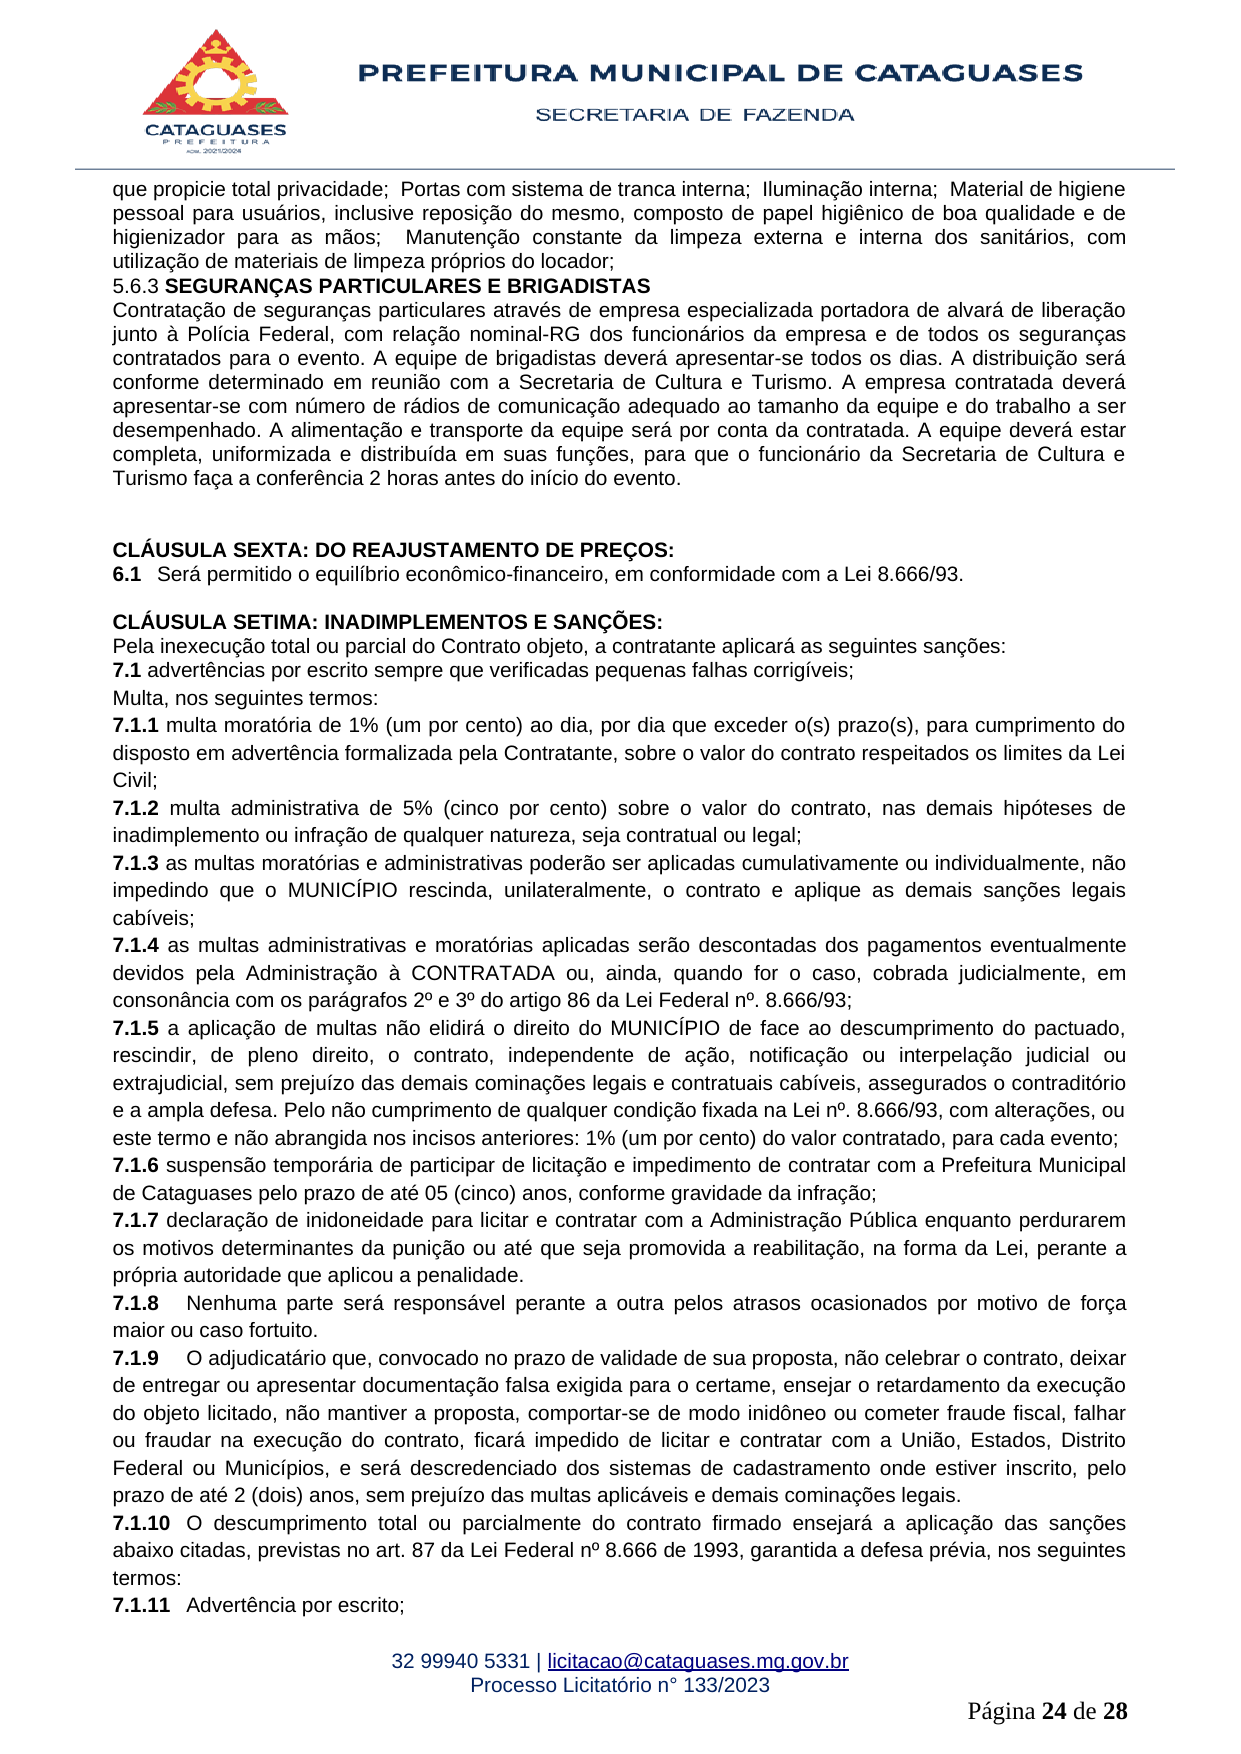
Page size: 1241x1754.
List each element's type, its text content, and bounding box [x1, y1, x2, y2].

text CLÁUSULA SETIMA: INADIMPLEMENTOS E SANÇÕES: [112, 610, 1128, 634]
list Multa, nos seguintes termos: [112, 686, 1128, 709]
list Nenhuma parte será responsável perante a outra pelos atrasos ocasionados por motivo de força maior ou caso fortuito. [112, 1291, 1128, 1342]
list 7.1 advertências por escrito sempre que verificadas pequenas falhas corrigíveis; [112, 658, 1128, 682]
list 7.1.1 multa moratória de 1% (um por cento) ao dia, por dia que exceder o(s) prazo(s), para cumprimento do disposto em advertência formalizada pela Contratante, sobre o valor do contrato respeitados os limites da Lei Civil; [112, 713, 1128, 792]
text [112, 177, 1128, 273]
picture [75, 11, 1175, 196]
text 5.6.3 SEGURANÇAS PARTICULARES E BRIGADISTAS [112, 274, 1128, 298]
list Será permitido o equilíbrio econômico-financeiro, em conformidade com a Lei 8.666/93. [112, 562, 1128, 586]
list 7.1.6 suspensão temporária de participar de licitação e impedimento de contratar com a Prefeitura Municipal de Cataguases pelo prazo de até 05 (cinco) anos, conforme gravidade da infração; [112, 1153, 1128, 1204]
list 7.1.3 as multas moratórias e administrativas poderão ser aplicadas cumulativamente ou individualmente, não impedindo que o MUNICÍPIO rescinda, unilateralmente, o contrato e aplique as demais sanções legais cabíveis; [112, 851, 1128, 929]
list 7.1.2 multa administrativa de 5% (cinco por cento) sobre o valor do contrato, nas demais hipóteses de inadimplemento ou infração de qualquer natureza, seja contratual ou legal; [112, 796, 1128, 847]
list O descumprimento total ou parcialmente do contrato firmado ensejará a aplicação das sanções abaixo citadas, previstas no art. 87 da Lei Federal nº 8.666 de 1993, garantida a defesa prévia, nos seguintes termos: [112, 1511, 1128, 1589]
text CLÁUSULA SEXTA: DO REAJUSTAMENTO DE PREÇOS: [112, 538, 1128, 562]
list 7.1.4 as multas administrativas e moratórias aplicadas serão descontadas dos pagamentos eventualmente devidos pela Administração à CONTRATADA ou, ainda, quando for o caso, cobrada judicialmente, em consonância com os parágrafos 2º e 3º do artigo 86 da Lei Federal nº. 8.666/93; [112, 933, 1128, 1012]
list 7.1.7 declaração de inidoneidade para licitar e contratar com a Administração Pública enquanto perdurarem os motivos determinantes da punição ou até que seja promovida a reabilitação, na forma da Lei, perante a própria autoridade que aplicou a penalidade. [112, 1208, 1128, 1287]
list 7.1.5 a aplicação de multas não elidirá o direito do MUNICÍPIO de face ao descumprimento do pactuado, rescindir, de pleno direito, o contrato, independente de ação, notificação ou interpelação judicial ou extrajudicial, sem prejuízo das demais cominações legais e contratuais cabíveis, assegurados o contraditório e a ampla defesa. Pelo não cumprimento de qualquer condição fixada na Lei nº. 8.666/93, com alterações, ou este termo e não abrangida nos incisos anteriores: 1% (um por cento) do valor contratado, para cada evento; [112, 1016, 1128, 1149]
list O adjudicatário que, convocado no prazo de validade de sua proposta, não celebrar o contrato, deixar de entregar ou apresentar documentação falsa exigida para o certame, ensejar o retardamento da execução do objeto licitado, não mantiver a proposta, comportar-se de modo inidôneo ou cometer fraude fiscal, falhar ou fraudar na execução do contrato, ficará impedido de licitar e contratar com a União, Estados, Distrito Federal ou Municípios, e será descredenciado dos sistemas de cadastramento onde estiver inscrito, pelo prazo de até 2 (dois) anos, sem prejuízo das multas aplicáveis e demais cominações legais. [112, 1346, 1128, 1507]
text Contratação de seguranças particulares através de empresa especializada portadora de alvará de liberação junto à Polícia Federal, com relação nominal-RG dos funcionários da empresa e de todos os seguranças contratados para o evento. A equipe de brigadistas deverá apresentar-se todos os dias. A distribuição será conforme determinado em reunião com a Secretaria de Cultura e Turismo. A empresa contratada deverá apresentar-se com número de rádios de comunicação adequado ao tamanho da equipe e do trabalho a ser desempenhado. A alimentação e transporte da equipe será por conta da contratada. A equipe deverá estar completa, uniformizada e distribuída em suas funções, para que o funcionário da Secretaria de Cultura e Turismo faça a conferência 2 horas antes do início do evento. [112, 298, 1128, 490]
text Pela inexecução total ou parcial do Contrato objeto, a contratante aplicará as seguintes sanções: [112, 634, 1128, 658]
list Advertência por escrito; [112, 1593, 1128, 1617]
